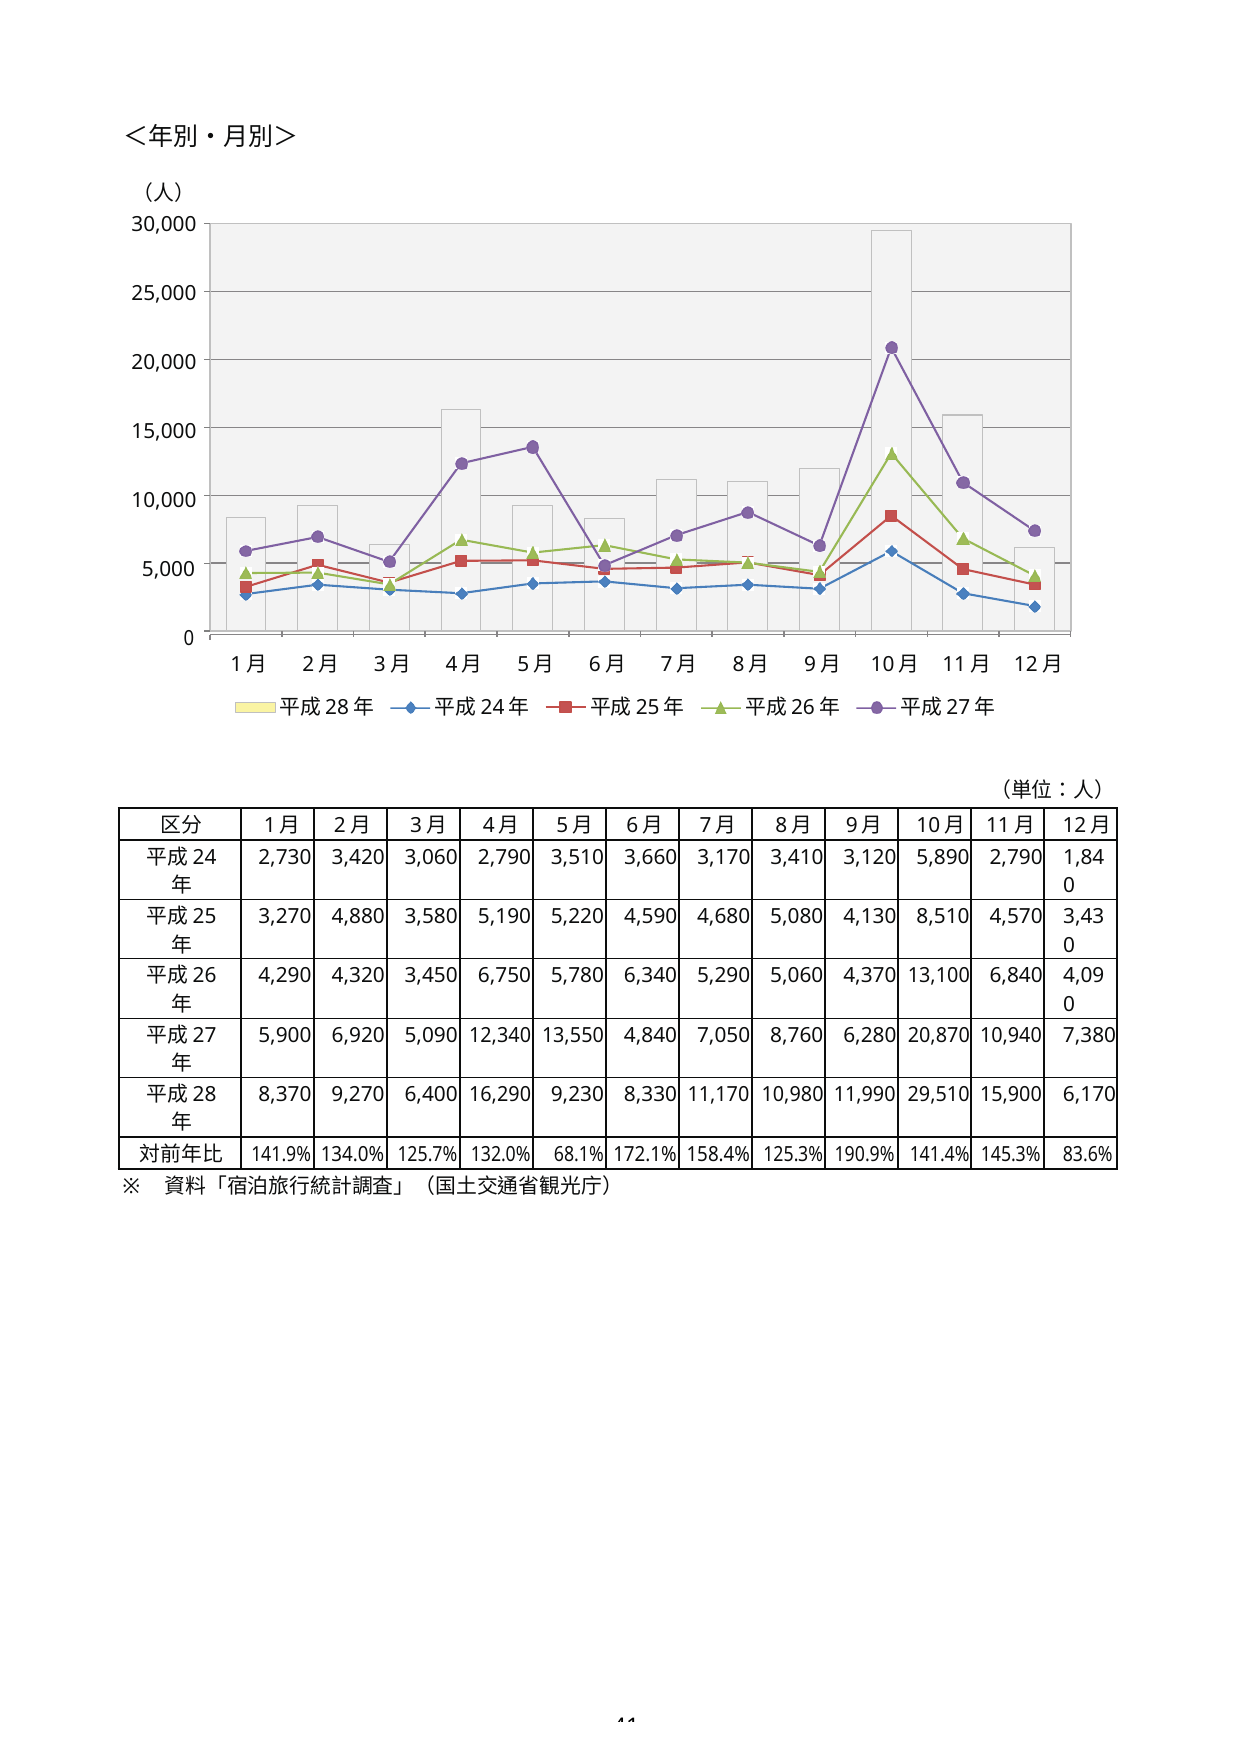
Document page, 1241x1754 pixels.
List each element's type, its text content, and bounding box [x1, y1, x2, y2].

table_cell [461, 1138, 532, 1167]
picture [1028, 524, 1041, 537]
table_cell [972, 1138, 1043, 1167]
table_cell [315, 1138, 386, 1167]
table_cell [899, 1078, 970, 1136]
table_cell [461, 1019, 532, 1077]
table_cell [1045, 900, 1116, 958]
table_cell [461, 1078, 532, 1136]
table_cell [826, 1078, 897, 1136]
picture [455, 457, 468, 470]
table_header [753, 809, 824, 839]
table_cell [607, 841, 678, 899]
picture [885, 545, 898, 554]
picture [1028, 600, 1041, 613]
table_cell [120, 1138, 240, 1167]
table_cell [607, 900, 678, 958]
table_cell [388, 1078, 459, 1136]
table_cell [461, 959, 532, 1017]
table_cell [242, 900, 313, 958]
picture [813, 539, 826, 552]
text ※ 資料「宿泊旅行統計調査」（国土交通省観光庁） [122, 1171, 1169, 1199]
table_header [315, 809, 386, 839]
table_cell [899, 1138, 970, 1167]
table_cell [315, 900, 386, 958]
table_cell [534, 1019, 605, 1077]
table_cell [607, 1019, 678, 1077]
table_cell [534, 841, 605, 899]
text 平成28年 平成24年 平成25年 平成26年 平成27年 [279, 692, 1169, 721]
picture [813, 583, 826, 595]
picture [956, 532, 970, 545]
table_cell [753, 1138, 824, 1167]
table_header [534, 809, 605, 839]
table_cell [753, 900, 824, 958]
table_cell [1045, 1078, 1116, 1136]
picture [885, 341, 898, 347]
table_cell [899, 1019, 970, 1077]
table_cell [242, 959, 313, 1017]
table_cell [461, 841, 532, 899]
picture [956, 476, 970, 486]
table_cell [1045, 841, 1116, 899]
picture [311, 583, 324, 591]
picture [741, 514, 754, 519]
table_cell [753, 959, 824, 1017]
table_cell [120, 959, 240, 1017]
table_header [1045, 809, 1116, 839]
picture [598, 583, 611, 588]
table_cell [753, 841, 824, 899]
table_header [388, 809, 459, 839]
picture [956, 587, 970, 600]
picture [311, 530, 324, 543]
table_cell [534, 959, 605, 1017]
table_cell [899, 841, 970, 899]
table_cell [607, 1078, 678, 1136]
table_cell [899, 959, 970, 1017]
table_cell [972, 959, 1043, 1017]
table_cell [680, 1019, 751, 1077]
text 15,000 [131, 417, 1169, 445]
picture [670, 583, 683, 595]
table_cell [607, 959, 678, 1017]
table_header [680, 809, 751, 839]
text 20,000 [131, 347, 1169, 376]
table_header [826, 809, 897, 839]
picture [670, 529, 683, 542]
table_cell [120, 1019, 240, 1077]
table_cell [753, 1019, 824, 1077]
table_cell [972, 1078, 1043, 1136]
picture [526, 445, 539, 454]
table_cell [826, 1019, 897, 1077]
picture [526, 546, 539, 554]
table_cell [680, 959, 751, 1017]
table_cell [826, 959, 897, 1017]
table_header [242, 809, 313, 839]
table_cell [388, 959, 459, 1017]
picture [239, 588, 252, 601]
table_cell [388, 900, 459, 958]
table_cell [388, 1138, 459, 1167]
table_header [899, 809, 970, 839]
picture [239, 545, 252, 554]
picture [526, 583, 539, 590]
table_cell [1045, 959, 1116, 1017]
text ＜年別・月別＞ [123, 119, 1169, 153]
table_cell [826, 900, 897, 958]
picture [598, 538, 611, 552]
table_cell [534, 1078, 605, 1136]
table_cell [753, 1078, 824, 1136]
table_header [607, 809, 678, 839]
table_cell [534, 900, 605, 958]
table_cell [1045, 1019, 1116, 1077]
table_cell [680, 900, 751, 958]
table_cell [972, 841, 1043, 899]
text 0 [183, 624, 1169, 650]
text 5,000 [142, 554, 1169, 583]
picture [455, 587, 468, 600]
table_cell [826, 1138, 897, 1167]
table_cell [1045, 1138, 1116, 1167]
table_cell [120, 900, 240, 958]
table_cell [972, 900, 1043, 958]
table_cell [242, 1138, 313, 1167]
picture [741, 583, 754, 591]
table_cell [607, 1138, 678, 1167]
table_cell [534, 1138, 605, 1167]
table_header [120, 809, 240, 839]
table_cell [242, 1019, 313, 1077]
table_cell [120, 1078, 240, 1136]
picture [455, 533, 468, 546]
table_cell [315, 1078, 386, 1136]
picture [885, 447, 898, 460]
text （単位：人） [77, 775, 1115, 803]
picture [383, 583, 396, 596]
text 10,000 [131, 486, 1169, 514]
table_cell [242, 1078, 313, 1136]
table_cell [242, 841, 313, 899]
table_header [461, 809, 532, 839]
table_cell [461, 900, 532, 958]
text （人） 30,000 [131, 178, 197, 238]
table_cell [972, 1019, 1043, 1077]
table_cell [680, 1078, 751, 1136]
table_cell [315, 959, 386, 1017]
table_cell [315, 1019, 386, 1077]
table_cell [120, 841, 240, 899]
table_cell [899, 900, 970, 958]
text 25,000 [131, 278, 1169, 307]
text 1月 2月 3月 4月 5月 6月 7月 8月 9月 10月 11月 12月 [230, 650, 1169, 677]
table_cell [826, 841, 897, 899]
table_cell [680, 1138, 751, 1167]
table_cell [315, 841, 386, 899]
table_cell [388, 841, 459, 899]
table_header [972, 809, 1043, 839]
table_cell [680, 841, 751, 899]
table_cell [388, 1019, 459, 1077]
